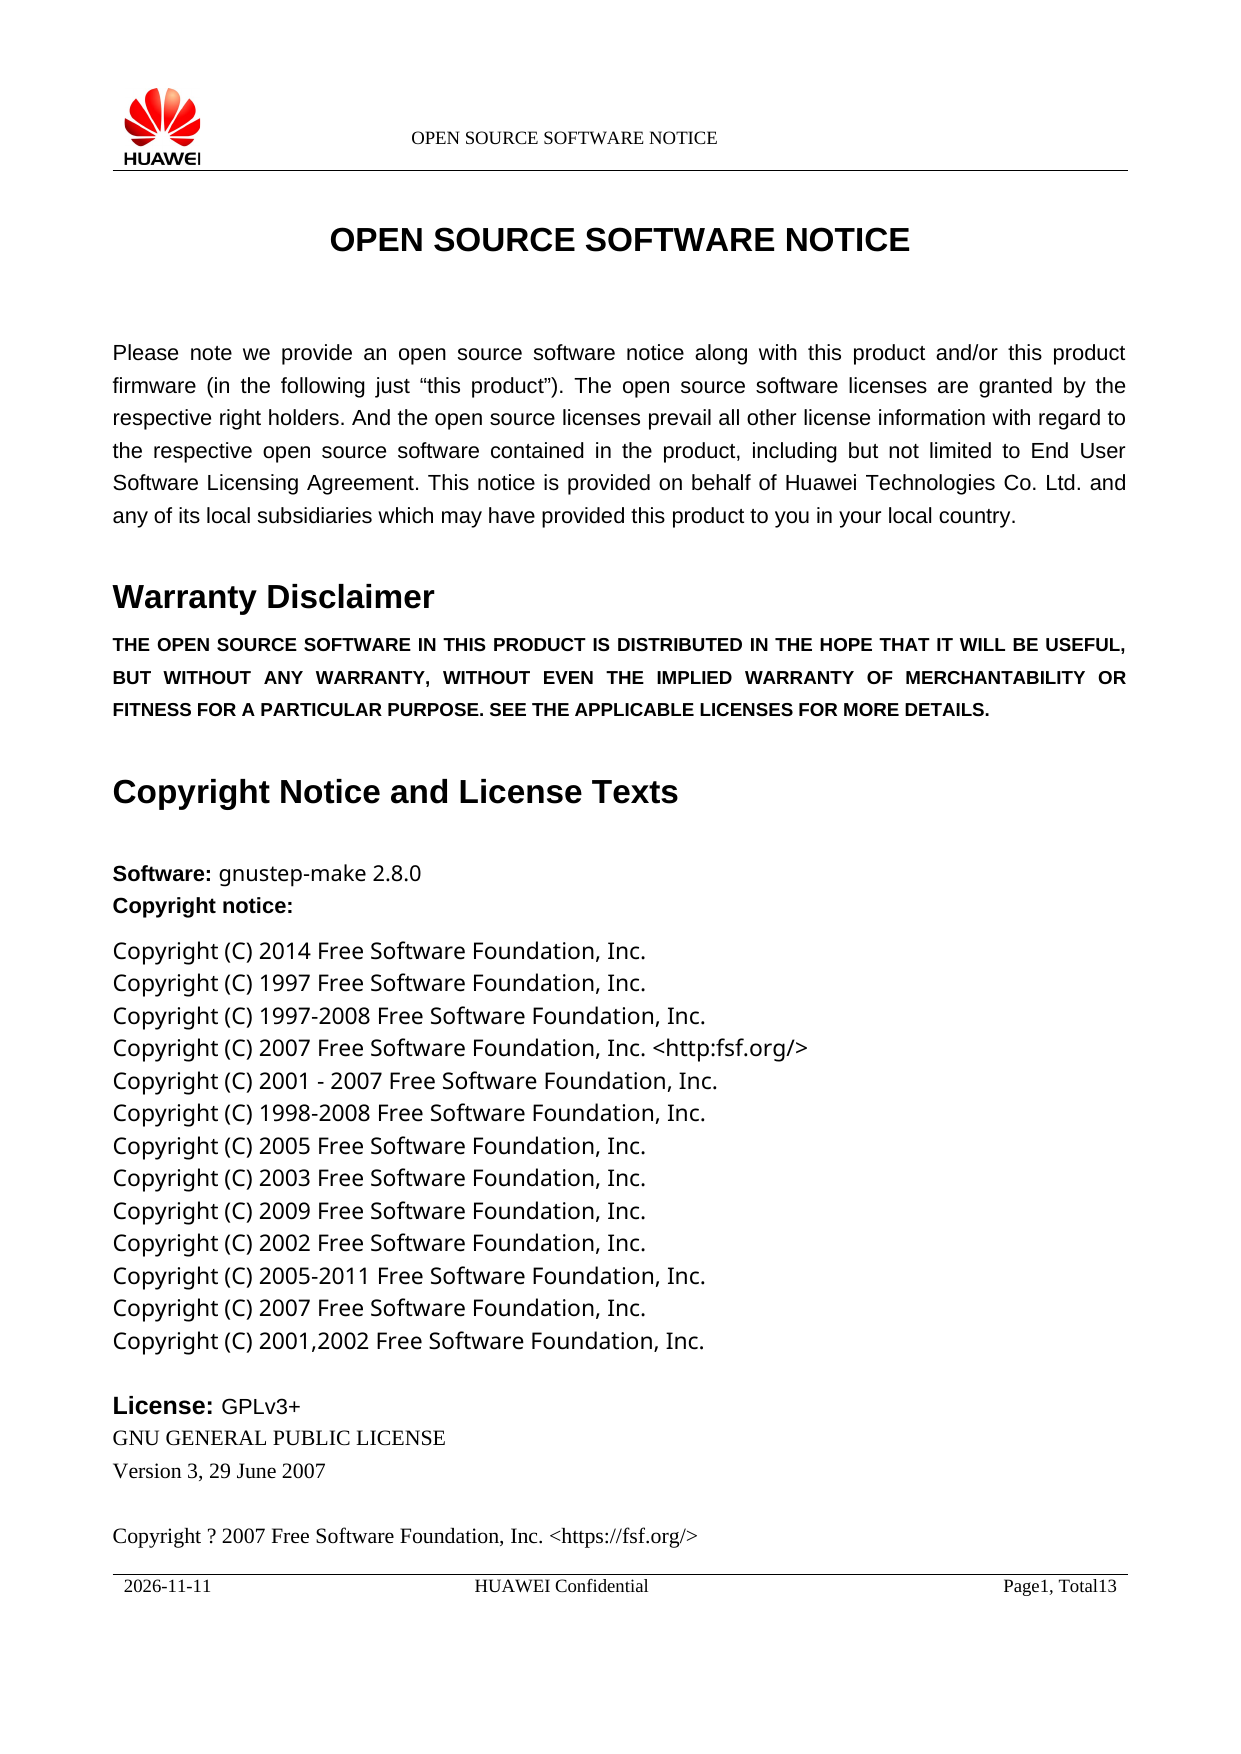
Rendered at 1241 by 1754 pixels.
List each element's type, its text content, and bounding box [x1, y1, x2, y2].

text Please note we provide an open source software notice along with this product and/or this product firmware (in the following just “this product”). The open source software licenses are granted by the respective right holders. And the open source licenses prevail all other license information with regard to the respective open source software contained in the product, including but not limited to End User Software Licensing Agreement. This notice is provided on behalf of Huawei Technologies Co. Ltd. and any of its local subsidiaries which may have provided this product to you in your local country. [112, 336, 1128, 531]
text Copyright notice: [112, 889, 1128, 921]
text Copyright Notice and License Texts [112, 759, 1128, 824]
text The open source software in this product is distributed in the hope that it will be useful, but WITHOUT ANY WARRANTY, without even the implied warranty of MERCHANTABILITY or FITNESS FOR A PARTICULAR PURPOSE. See the applicable licenses for more details. [112, 629, 1128, 726]
picture [124, 88, 201, 165]
title Software: gnustep-make 2.8.0 [112, 856, 1128, 889]
text Copyright (C) 2014 Free Software Foundation, Inc. Copyright (C) 1997 Free Software Foundation, Inc. Copyright (C) 1997-2008 Free Software Foundation, Inc. Copyright (C) 2007 Free Software Foundation, Inc. <http:fsf.org/> Copyright (C) 2001 - 2007 Free Software Foundation, Inc. Copyright (C) 1998-2008 Free Software Foundation, Inc. Copyright (C) 2005 Free Software Foundation, Inc. Copyright (C) 2003 Free Software Foundation, Inc. Copyright (C) 2009 Free Software Foundation, Inc. Copyright (C) 2002 Free Software Foundation, Inc. Copyright (C) 2005-2011 Free Software Foundation, Inc. Copyright (C) 2007 Free Software Foundation, Inc. Copyright (C) 2001,2002 Free Software Foundation, Inc. [112, 934, 1128, 1389]
text License: GPLv3+ [112, 1389, 1128, 1421]
text Warranty Disclaimer [112, 564, 1128, 629]
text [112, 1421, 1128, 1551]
text OPEN SOURCE SOFTWARE NOTICE [112, 206, 1128, 271]
